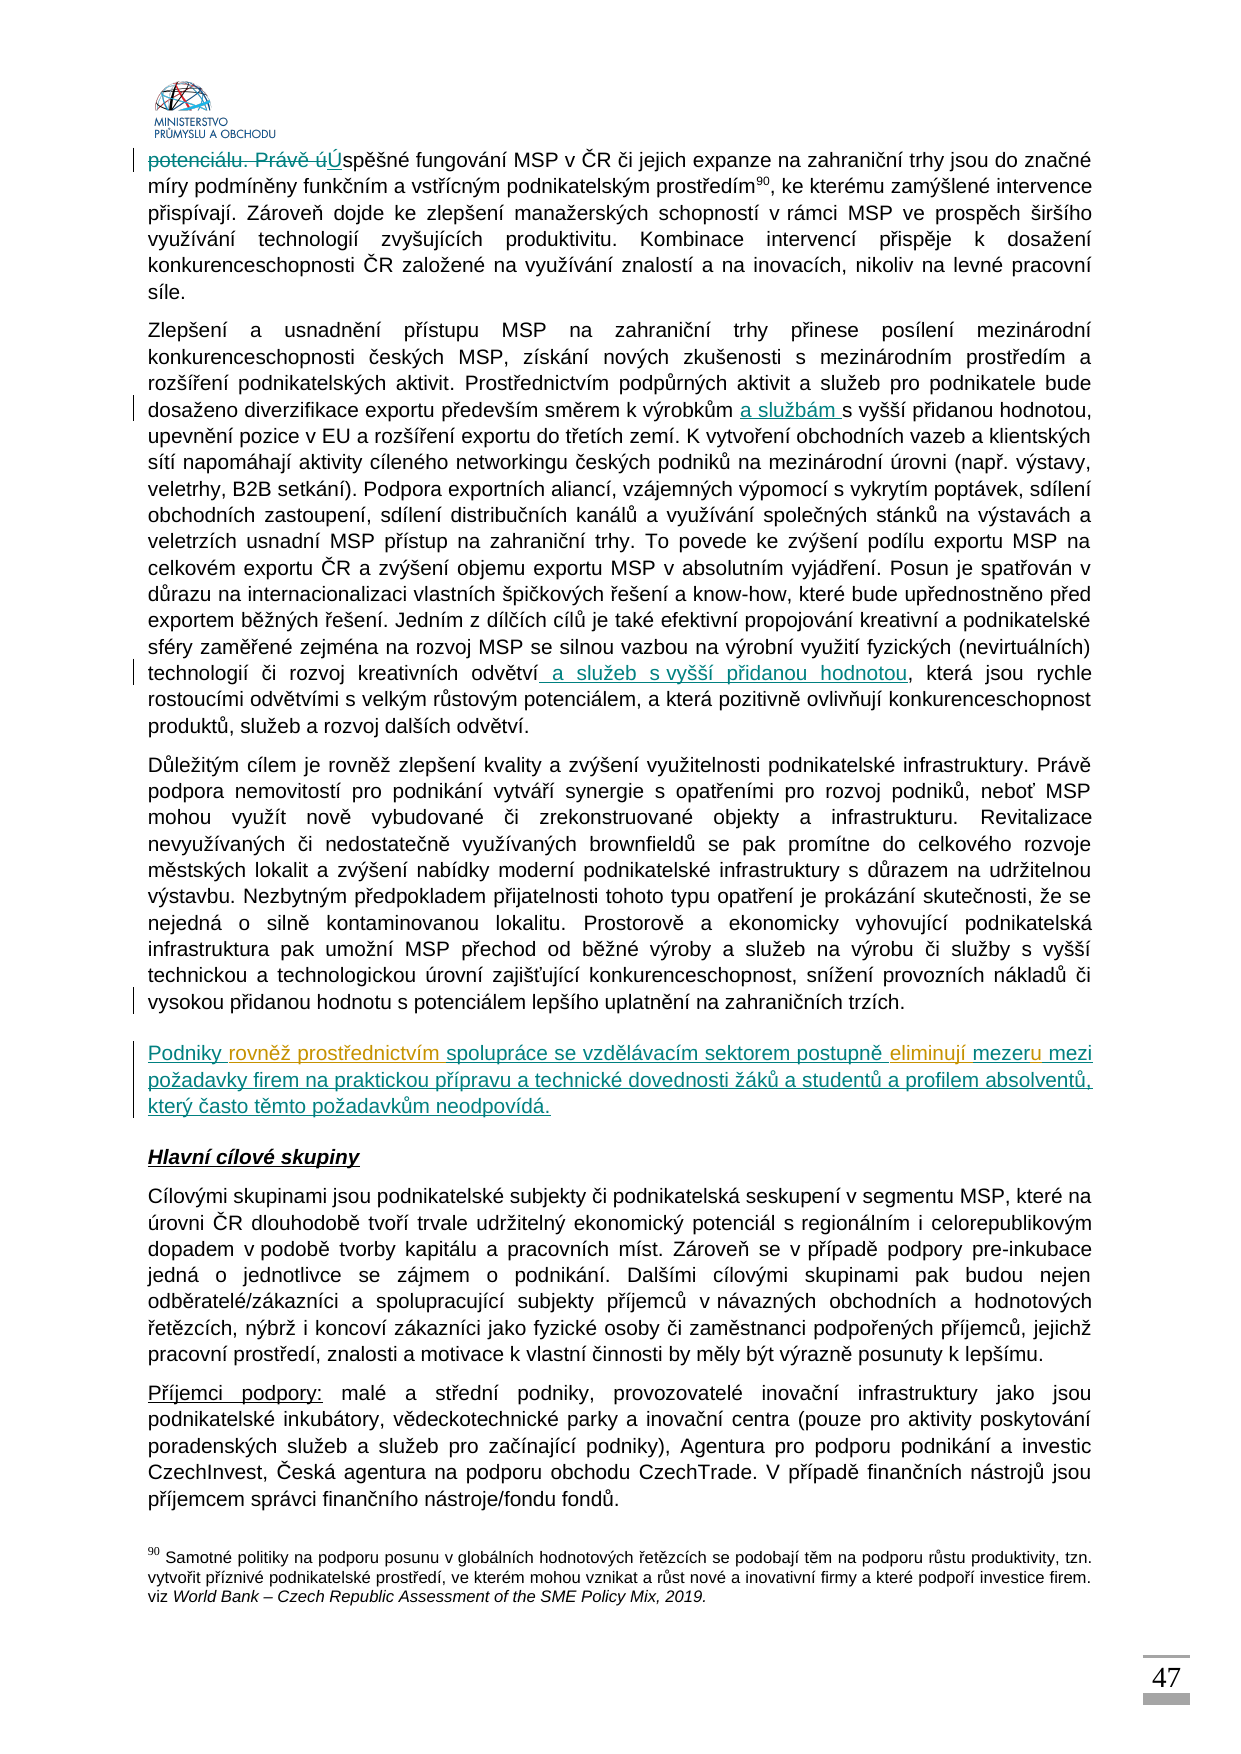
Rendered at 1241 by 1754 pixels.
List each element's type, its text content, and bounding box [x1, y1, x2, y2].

text Hlavní cílové skupiny [148, 1145, 1092, 1169]
text Cílovými skupinami jsou podnikatelské subjekty či podnikatelská seskupení v segmentu MSP, které na úrovni ČR dlouhodobě tvoří trvale udržitelný ekonomický potenciál s regionálním i celorepublikovým dopadem v podobě tvorby kapitálu a pracovních míst. Zároveň se v případě podpory pre-inkubace jedná o jednotlivce se zájmem o podnikání. Dalšími cílovými skupinami pak budou nejen odběratelé/zákazníci a spolupracující subjekty příjemců v návazných obchodních a hodnotových řetězcích, nýbrž i koncoví zákazníci jako fyzické osoby či zaměstnanci podpořených příjemců, jejichž pracovní prostředí, znalosti a motivace k vlastní činnosti by měly být výrazně posunuty k lepšímu. [148, 1184, 1092, 1366]
text Důležitým cílem je rovněž zlepšení kvality a zvýšení využitelnosti podnikatelské infrastruktury. Právě podpora nemovitostí pro podnikání vytváří synergie s opatřeními pro rozvoj podniků, neboť MSP mohou využít nově vybudované či zrekonstruované objekty a infrastrukturu. Revitalizace nevyužívaných či nedostatečně využívaných brownfieldů se pak promítne do celkového rozvoje městských lokalit a zvýšení nabídky moderní podnikatelské infrastruktury s důrazem na udržitelnou výstavbu. Nezbytným předpokladem přijatelnosti tohoto typu opatření je prokázání skutečnosti, že se nejedná o silně kontaminovanou lokalitu. Prostorově a ekonomicky vyhovující podnikatelská infrastruktura pak umožní MSP přechod od běžné výroby a služeb na výrobu či služby s vyšší technickou a technologickou úrovní zajišťující konkurenceschopnost, snížení provozních nákladů či vysokou přidanou hodnotu s potenciálem lepšího uplatnění na zahraničních trzích. [148, 752, 1092, 1014]
text Příjemci podpory: malé a střední podniky, provozovatelé inovační infrastruktury jako jsou podnikatelské inkubátory, vědeckotechnické parky a inovační centra (pouze pro aktivity poskytování poradenských služeb a služeb pro začínající podniky), Agentura pro podporu podnikání a investic CzechInvest, Česká agentura na podporu obchodu CzechTrade. V případě finančních nástrojů jsou příjemcem správci finančního nástroje/fondu fondů. [148, 1381, 1092, 1510]
picture [147, 73, 283, 146]
text Zlepšení a usnadnění přístupu MSP na zahraniční trhy přinese posílení mezinárodní konkurenceschopnosti českých MSP, získání nových zkušenosti s mezinárodním prostředím a rozšíření podnikatelských aktivit. Prostřednictvím podpůrných aktivit a služeb pro podnikatele bude dosaženo diverzifikace exportu především směrem k výrobkům s vyšší přidanou hodnotou, upevnění pozice v EU a rozšíření exportu do třetích zemí. K vytvoření obchodních vazeb a klientských sítí napomáhají aktivity cíleného networkingu českých podniků na mezinárodní úrovni (např. výstavy, veletrhy, B2B setkání). Podpora exportních aliancí, vzájemných výpomocí s vykrytím poptávek, sdílení obchodních zastoupení, sdílení distribučních kanálů a využívání společných stánků na výstavách a veletrzích usnadní MSP přístup na zahraniční trhy. To povede ke zvýšení podílu exportu MSP na celkovém exportu ČR a zvýšení objemu exportu MSP v absolutním vyjádření. Posun je spatřován v důrazu na internacionalizaci vlastních špičkových řešení a know-how, které bude upřednostněno před exportem běžných řešení. Jedním z dílčích cílů je také efektivní propojování kreativní a podnikatelské sféry zaměřené zejména na rozvoj MSP se silnou vazbou na výrobní využití fyzických (nevirtuálních) technologií či rozvoj kreativních odvětví, která jsou rychle rostoucími odvětvími s velkým růstovým potenciálem, a která pozitivně ovlivňují konkurenceschopnost produktů, služeb a rozvoj dalších odvětví. [148, 318, 1092, 738]
